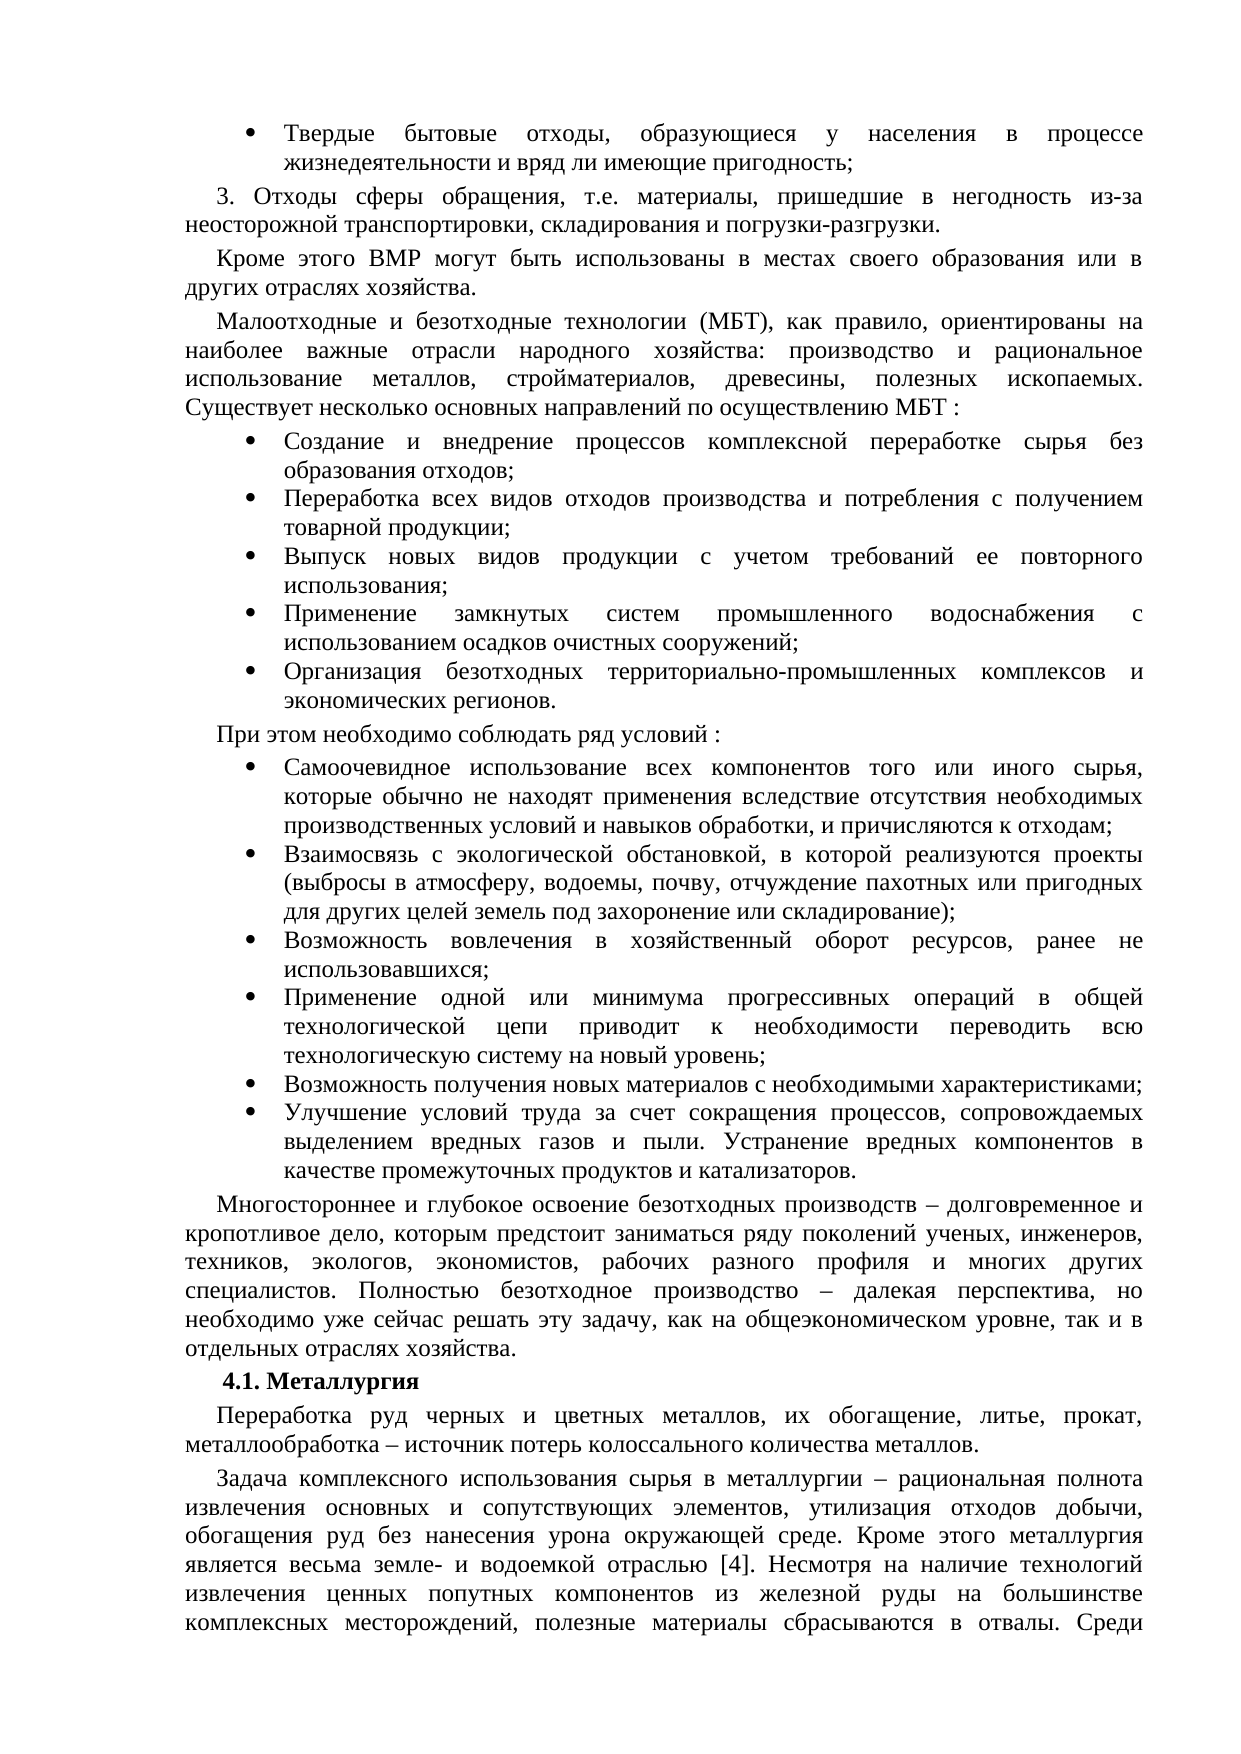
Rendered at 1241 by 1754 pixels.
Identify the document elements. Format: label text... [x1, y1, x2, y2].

list Возможность вовлечения в хозяйственный оборот ресурсов, ранее не использовавшихся; [246, 956, 1144, 1013]
list Организация безотходных территориально-промышленных комплексов и экономических регионов. [246, 676, 1144, 734]
list Выпуск новых видов продукции с учетом требований ее повторного использования; [246, 551, 1144, 609]
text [185, 1509, 1144, 1624]
text Многостороннее и глубокое освоение безотходных производств – долговременное и кропотливое дело, которым предстоит заниматься ряду поколений ученых, инженеров, техников, экологов, экономистов, рабочих разного профиля и многих других специалистов. Полностью безотходное производство – далекая перспектива, но необходимо уже сейчас решать эту задачу, как на общеэкономическом уровне, так и в отдельных отраслях хозяйства. [185, 1235, 1144, 1407]
list Улучшение условий труда за счет сокращения процессов, сопровождаемых выделением вредных газов и пыли. Устранение вредных компонентов в качестве промежуточных продуктов и катализаторов. [246, 1143, 1144, 1230]
text При этом необходимо соблюдать ряд условий : [185, 739, 1144, 768]
text Кроме этого ВМР могут быть использованы в местах своего образования или в других отраслях хозяйства. [185, 243, 1144, 301]
text 4.1. Металлургия [185, 1412, 1144, 1441]
list Твердые бытовые отходы, образующиеся у населения в процессе жизнедеятельности и вряд ли имеющие пригодность; [246, 118, 1144, 176]
text 3. Отходы сферы обращения, т.е. материалы, пришедшие в негодность из-за неосторожной транспортировки, складирования и погрузки-разгрузки. [185, 181, 1144, 238]
list Применение одной или минимума прогрессивных операций в общей технологической цепи приводит к необходимости переводить всю технологическую систему на новый уровень; [246, 1018, 1144, 1104]
list Применение замкнутых систем промышленного водоснабжения с использованием осадков очистных сооружений; [246, 614, 1144, 671]
list Создание и внедрение процессов комплексной переработке сырья без образования отходов; [246, 426, 1144, 483]
list Возможность получения новых материалов с необходимыми характеристиками; [246, 1109, 1144, 1138]
list Взаимосвязь с экологической обстановкой, в которой реализуются проекты (выбросы в атмосферу, водоемы, почву, отчуждение пахотных или пригодных для других целей земель под захоронение или складирование); [246, 864, 1144, 951]
text Переработка руд черных и цветных металлов, их обогащение, литье, прокат, металлообработка – источник потерь колоссального количества металлов. [185, 1446, 1144, 1504]
text Малоотходные и безотходные технологии (МБТ), как правило, ориентированы на наиболее важные отрасли народного хозяйства: производство и рациональное использование металлов, стройматериалов, древесины, полезных ископаемых. Существует несколько основных направлений по осуществлению МБТ : [185, 306, 1144, 421]
list Самоочевидное использование всех компонентов того или иного сырья, которые обычно не находят применения вследствие отсутствия необходимых производственных условий и навыков обработки, и причисляются к отходам; [246, 773, 1144, 859]
list Переработка всех видов отходов производства и потребления с получением товарной продукции; [246, 489, 1144, 546]
